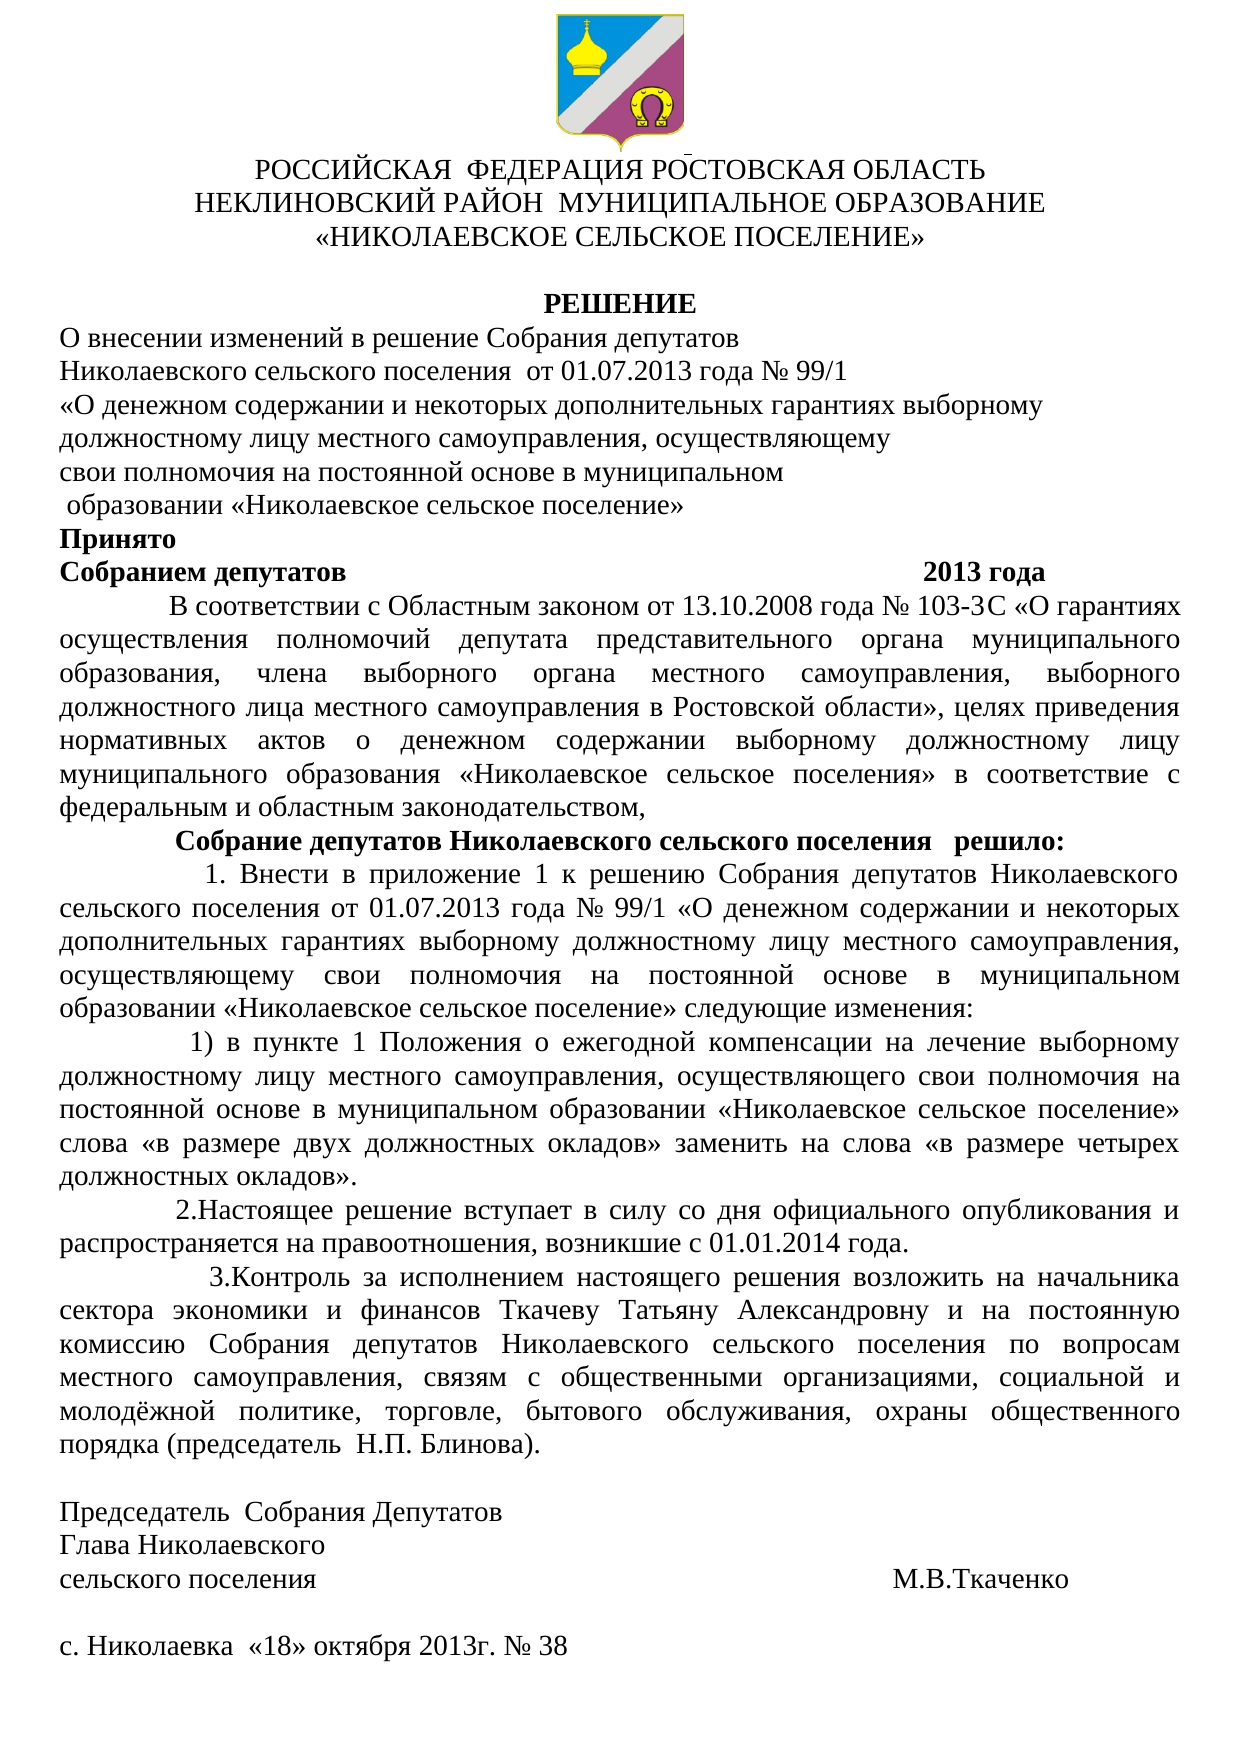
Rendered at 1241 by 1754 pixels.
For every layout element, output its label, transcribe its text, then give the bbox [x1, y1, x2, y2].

text Принято [59, 521, 1181, 554]
text РЕШЕНИЕ [59, 286, 1181, 320]
text Николаевского сельского поселения от 01.07.2013 года № 99/1 [59, 353, 1181, 387]
text свои полномочия на постоянной основе в муниципальном [59, 454, 1181, 487]
text НЕКЛИНОВСКИЙ РАЙОН МУНИЦИПАЛЬНОЕ ОБРАЗОВАНИЕ [59, 186, 1181, 219]
text Глава Николаевского [59, 1527, 1181, 1561]
text сельского поселения М.В.Ткаченко [59, 1561, 1181, 1594]
text О внесении изменений в решение Собрания депутатов [59, 320, 1181, 353]
text 1. Внести в приложение 1 к решению Собрания депутатов Николаевского сельского поселения от 01.07.2013 года № 99/1 «О денежном содержании и некоторых дополнительных гарантиях выборному должностному лицу местного самоуправления, осуществляющему свои полномочия на постоянной основе в муниципальном образовании «Николаевское сельское поселение» следующие изменения: [59, 856, 1181, 1024]
text РОССИЙСКАЯ ФЕДЕРАЦИЯ РОСТОВСКАЯ ОБЛАСТЬ [59, 152, 1181, 186]
text образовании «Николаевское сельское поселение» [59, 487, 1181, 521]
text 1) в пункте 1 Положения о ежегодной компенсации на лечение выборному должностному лицу местного самоуправления, осуществляющего свои полномочия на постоянной основе в муниципальном образовании «Николаевское сельское поселение» слова «в размере двух должностных окладов» заменить на слова «в размере четырех должностных окладов». [59, 1024, 1181, 1192]
text Председатель Собрания Депутатов [59, 1494, 1181, 1527]
text В соответствии с Областным законом от 13.10.2008 года № 103-3C «О гарантиях осуществления полномочий депутата представительного органа муниципального образования, члена выборного органа местного самоуправления, выборного должностного лица местного самоуправления в Ростовской области», целях приведения нормативных актов о денежном содержании выборному должностному лицу муниципального образования «Николаевское сельское поселения» в соответствие с федеральным и областным законодательством, [59, 588, 1181, 823]
text «НИКОЛАЕВСКОЕ СЕЛЬСКОЕ ПОСЕЛЕНИЕ» [59, 219, 1181, 253]
text 3.Контроль за исполнением настоящего решения возложить на начальника сектора экономики и финансов Ткачеву Татьяну Александровну и на постоянную комиссию Собрания депутатов Николаевского сельского поселения по вопросам местного самоуправления, связям с общественными организациями, социальной и молодёжной политике, торговле, бытового обслуживания, охраны общественного порядка (председатель Н.П. Блинова). [59, 1259, 1181, 1460]
text «О денежном содержании и некоторых дополнительных гарантиях выборному должностному лицу местного самоуправления, осуществляющему [59, 387, 1181, 454]
text Собрание депутатов Николаевского сельского поселения решило: [59, 823, 1181, 856]
text 2.Настоящее решение вступает в силу со дня официального опубликования и распространяется на правоотношения, возникшие с 01.01.2014 года. [59, 1192, 1181, 1259]
text Собранием депутатов 2013 года [59, 554, 1181, 588]
picture [556, 14, 685, 152]
text с. Николаевка «18» октября 2013г. № 38 [59, 1628, 1181, 1661]
